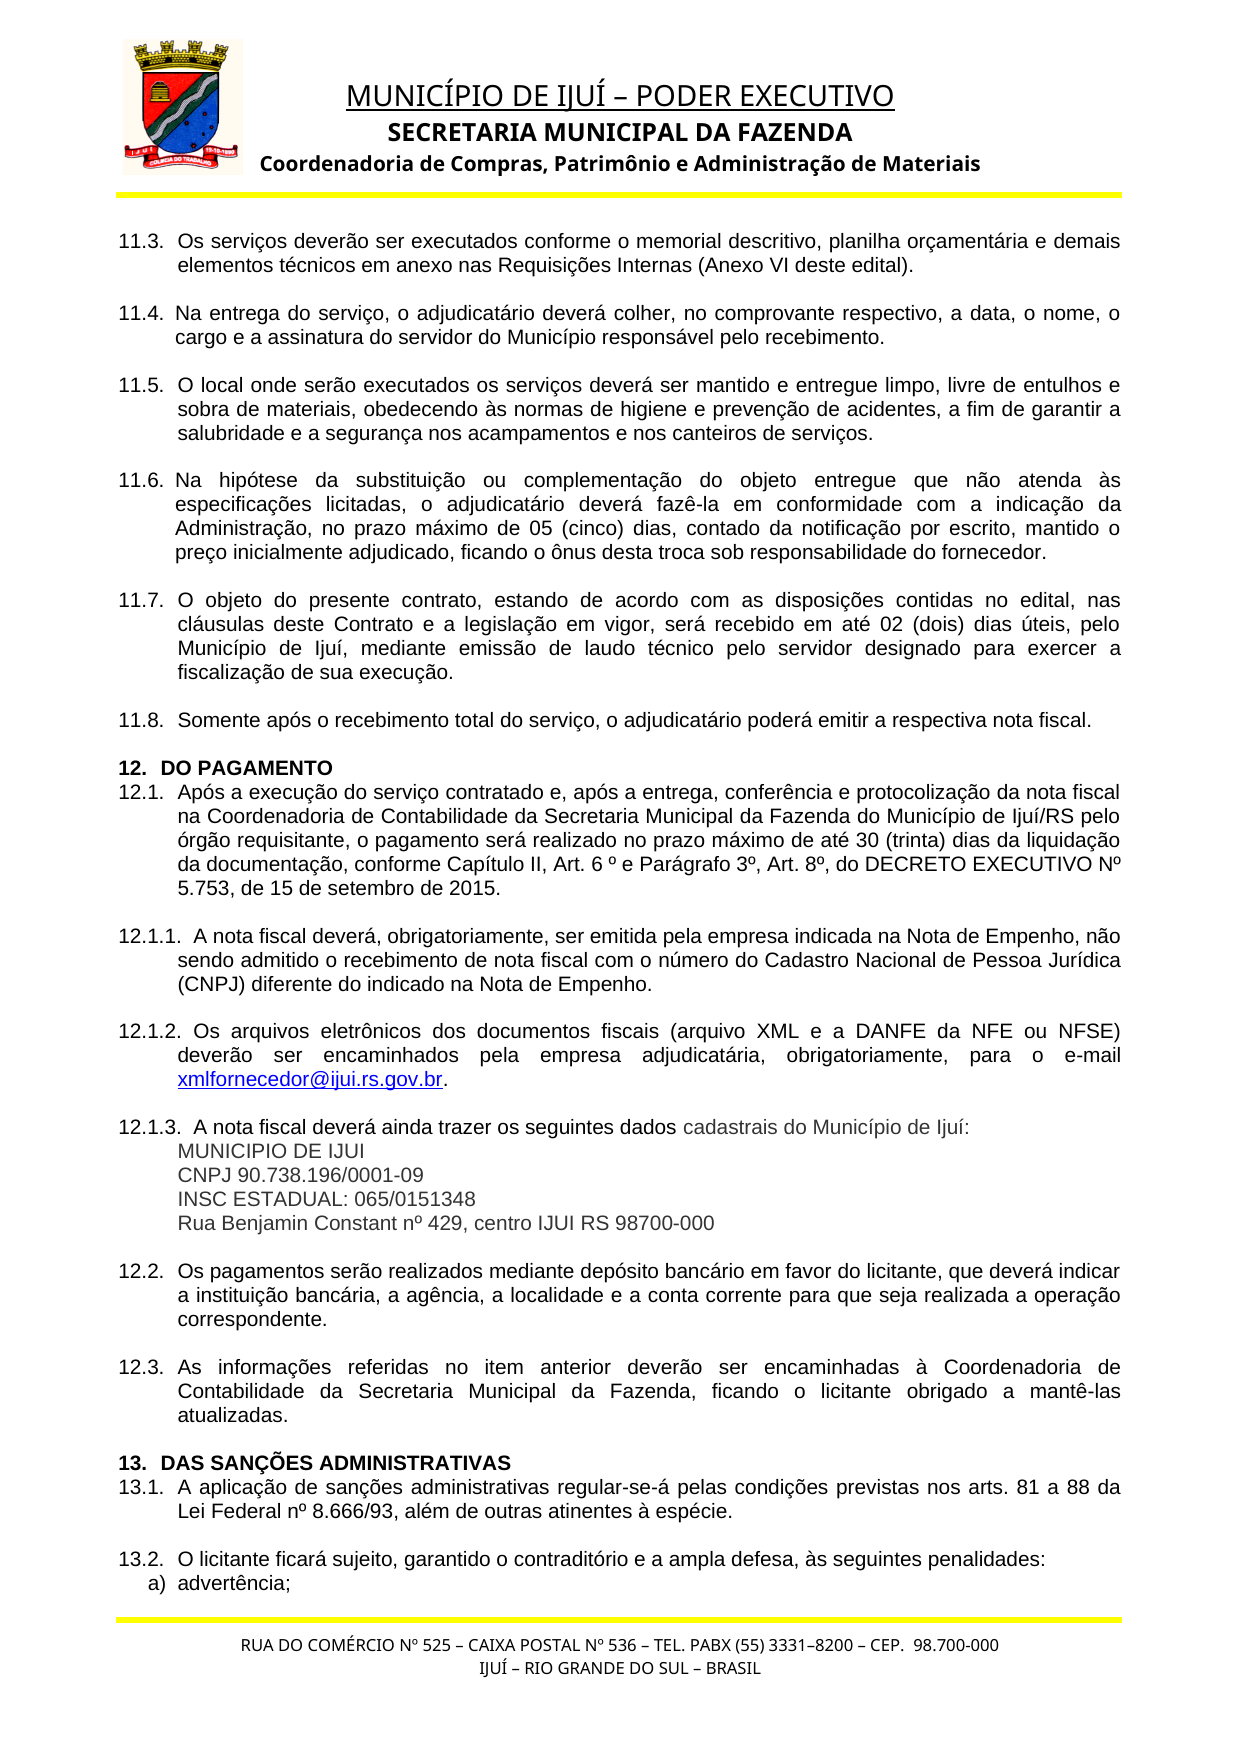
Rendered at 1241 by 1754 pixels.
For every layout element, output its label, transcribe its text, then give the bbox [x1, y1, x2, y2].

list DO PAGAMENTO [118, 756, 1122, 780]
list As informações referidas no item anterior deverão ser encaminhadas à Coordenadoria de Contabilidade da Secretaria Municipal da Fazenda, ficando o licitante obrigado a mantê-las atualizadas. [118, 1355, 1122, 1427]
text INSC ESTADUAL: 065/0151348 [177, 1187, 1122, 1211]
text CNPJ 90.738.196/0001-09 [177, 1163, 1122, 1187]
list DAS SANÇÕES ADMINISTRATIVAS [118, 1451, 1122, 1474]
list Os pagamentos serão realizados mediante depósito bancário em favor do licitante, que deverá indicar a instituição bancária, a agência, a localidade e a conta corrente para que seja realizada a operação correspondente. [118, 1259, 1122, 1331]
list O licitante ficará sujeito, garantido o contraditório e a ampla defesa, às seguintes penalidades: [118, 1546, 1122, 1570]
list Os arquivos eletrônicos dos documentos fiscais (arquivo XML e a DANFE da NFE ou NFSE) deverão ser encaminhados pela empresa adjudicatária, obrigatoriamente, para o e-mail xmlfornecedor@ijui.rs.gov.br. [118, 1019, 1122, 1091]
list A nota fiscal deverá, obrigatoriamente, ser emitida pela empresa indicada na Nota de Empenho, não sendo admitido o recebimento de nota fiscal com o número do Cadastro Nacional de Pessoa Jurídica (CNPJ) diferente do indicado na Nota de Empenho. [118, 923, 1122, 995]
list advertência; [148, 1570, 1122, 1594]
list Na entrega do serviço, o adjudicatário deverá colher, no comprovante respectivo, a data, o nome, o cargo e a assinatura do servidor do Município responsável pelo recebimento. [118, 301, 1122, 348]
list Os serviços deverão ser executados conforme o memorial descritivo, planilha orçamentária e demais elementos técnicos em anexo nas Requisições Internas (Anexo VI deste edital). [118, 229, 1122, 277]
list A aplicação de sanções administrativas regular-se-á pelas condições previstas nos arts. 88 da Lei Federal nº 8.666/93, além de outras atinentes à espécie. [118, 1474, 1122, 1522]
text MUNICIPIO DE IJUI [177, 1139, 1122, 1163]
list Na hipótese da substituição ou complementação do objeto entregue que não atenda às especificações licitadas, o adjudicatário deverá fazê-la em conformidade com a indicação da Administração, no prazo máximo de 05 (cinco) dias, contado da notificação por escrito, mantido o preço inicialmente adjudicado, ficando o ônus desta troca sob responsabilidade do fornecedor. [118, 468, 1122, 564]
list O local onde serão executados os serviços deverá ser mantido e entregue limpo, livre de entulhos e sobra de materiais, obedecendo às normas de higiene e prevenção de acidentes, a fim de garantir a salubridade e a segurança nos acampamentos e nos canteiros de serviços. [118, 372, 1122, 444]
list O objeto do presente contrato, estando de acordo com as disposições contidas no edital, nas cláusulas deste Contrato e a legislação em vigor, será recebido em até 02 (dois) dias úteis, pelo Município de Ijuí, mediante emissão de laudo técnico pelo servidor designado para exercer a fiscalização de sua execução. [118, 588, 1122, 684]
list Após a execução do serviço contratado e, após a entrega, conferência e protocolização da nota fiscal na Coordenadoria de Contabilidade da Secretaria Municipal da Fazenda do Município de Ijuí/RS pelo órgão requisitante, o pagamento será realizado no prazo máximo de até 30 (trinta) dias da liquidação da documentação, conforme Capítulo II, Art. 6 º e Parágrafo 3º, Art. 8º, do DECRETO EXECUTIVO Nº 5.753, de 15 de setembro de 2015. [118, 780, 1122, 899]
picture [122, 39, 243, 175]
list A nota fiscal deverá ainda trazer os seguintes dados cadastrais do Município de Ijuí: [118, 1115, 1122, 1139]
list Somente após o recebimento total do serviço, o adjudicatário poderá emitir a respectiva nota fiscal. [118, 708, 1122, 732]
text Rua Benjamin Constant nº 429, centro IJUI RS 98700-000 [177, 1211, 1122, 1235]
